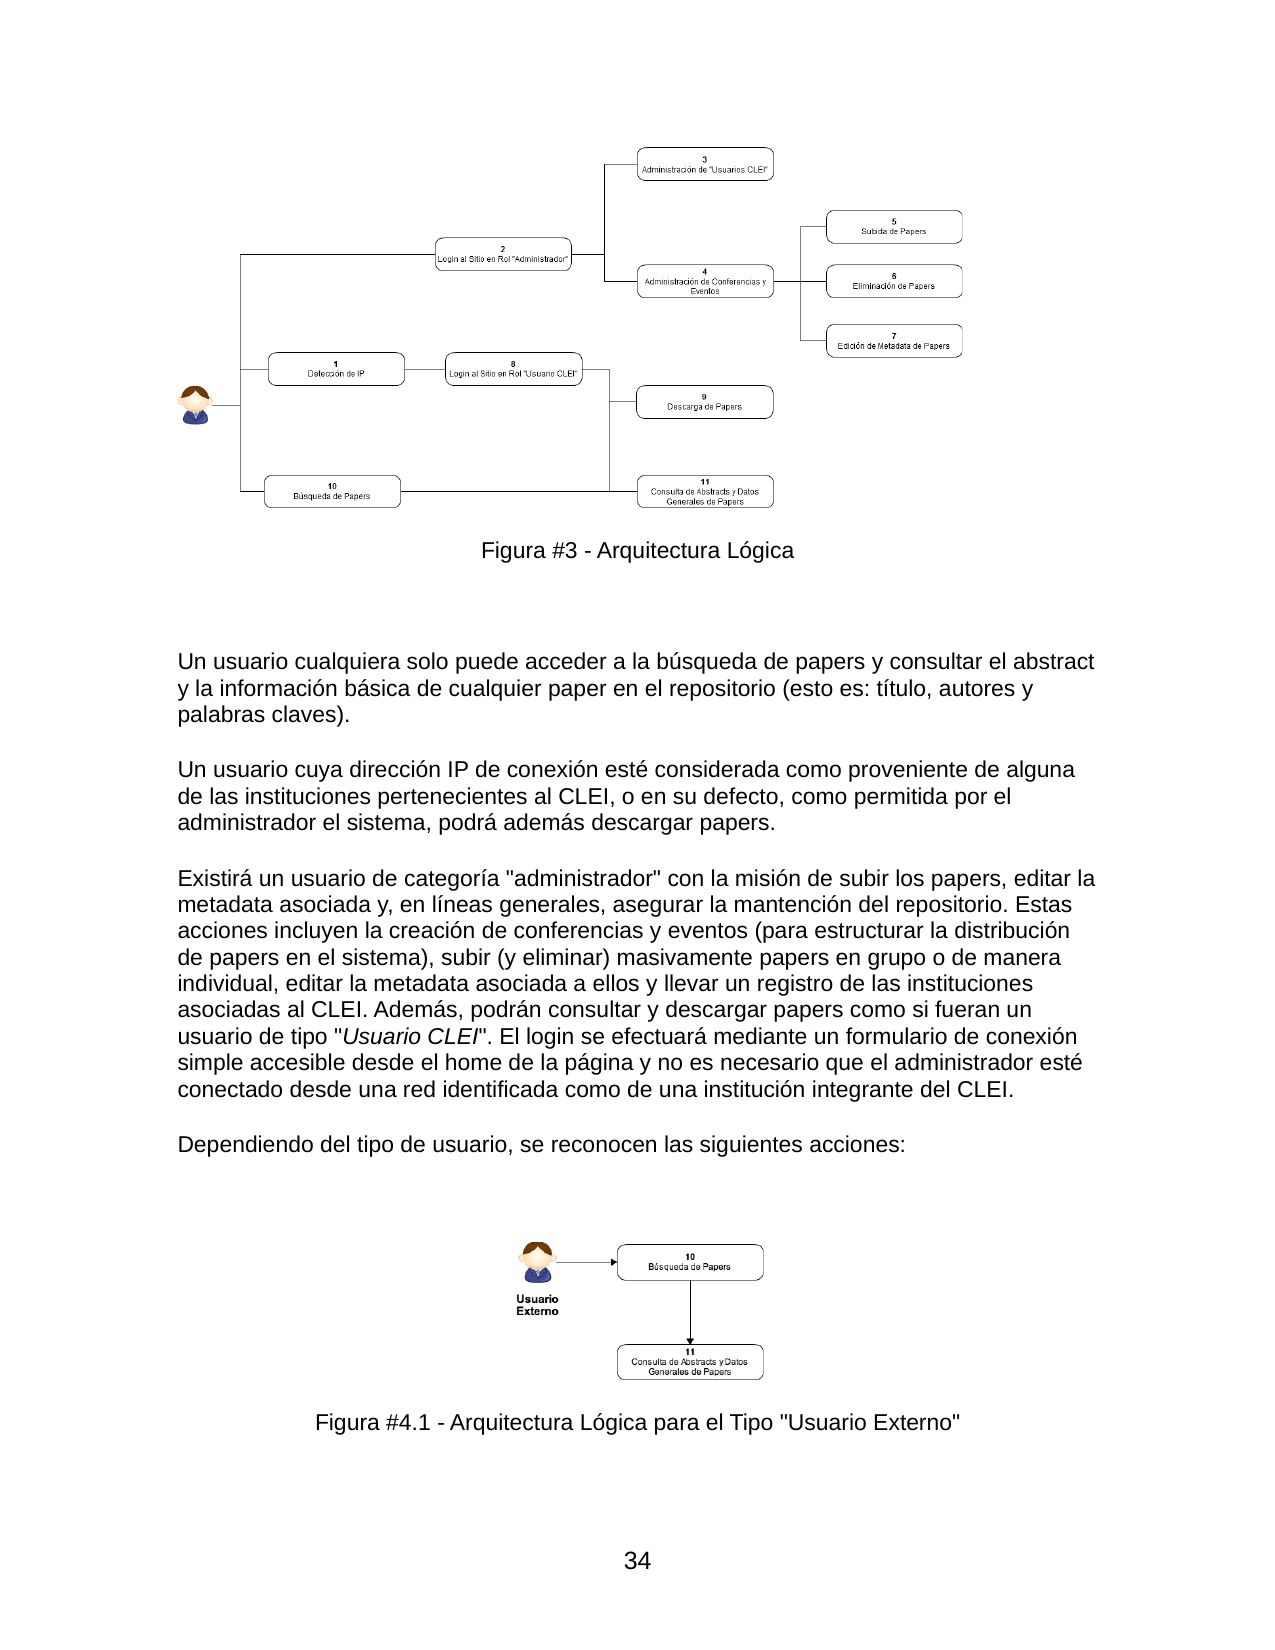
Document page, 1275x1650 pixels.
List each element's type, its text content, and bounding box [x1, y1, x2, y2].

text Dependiendo del tipo de usuario, se reconocen las siguientes acciones: [177, 1131, 1098, 1157]
text Figura #4.1 - Arquitectura Lógica para el Tipo "Usuario Externo" [177, 1409, 1098, 1435]
text Un usuario cuya dirección IP de conexión esté considerada como proveniente de alguna de las instituciones pertenecientes al CLEI, o en su defecto, como permitida por el administrador el sistema, podrá además descargar papers. [177, 756, 1098, 836]
text Existirá un usuario de categoría "administrador" con la misión de subir los papers, editar la metadata asociada y, en líneas generales, asegurar la mantención del repositorio. Estas acciones incluyen la creación de conferencias y eventos (para estructurar la distribución de papers en el sistema), subir (y eliminar) masivamente papers en grupo o de manera individual, editar la metadata asociada a ellos y llevar un registro de las instituciones asociadas al CLEI. Además, podrán consultar y descargar papers como si fueran un usuario de tipo "Usuario CLEI". El login se efectuará mediante un formulario de conexión simple accesible desde el home de la página y no es necesario que el administrador esté conectado desde una red identificada como de una institución integrante del CLEI. [177, 865, 1098, 1102]
picture [511, 1242, 764, 1380]
text Un usuario cualquiera solo puede acceder a la búsqueda de papers y consultar el abstract y la información básica de cualquier paper en el repositorio (esto es: título, autores y palabras claves). [177, 648, 1098, 727]
picture [177, 147, 963, 508]
text Figura #3 - Arquitectura Lógica [177, 537, 1098, 563]
